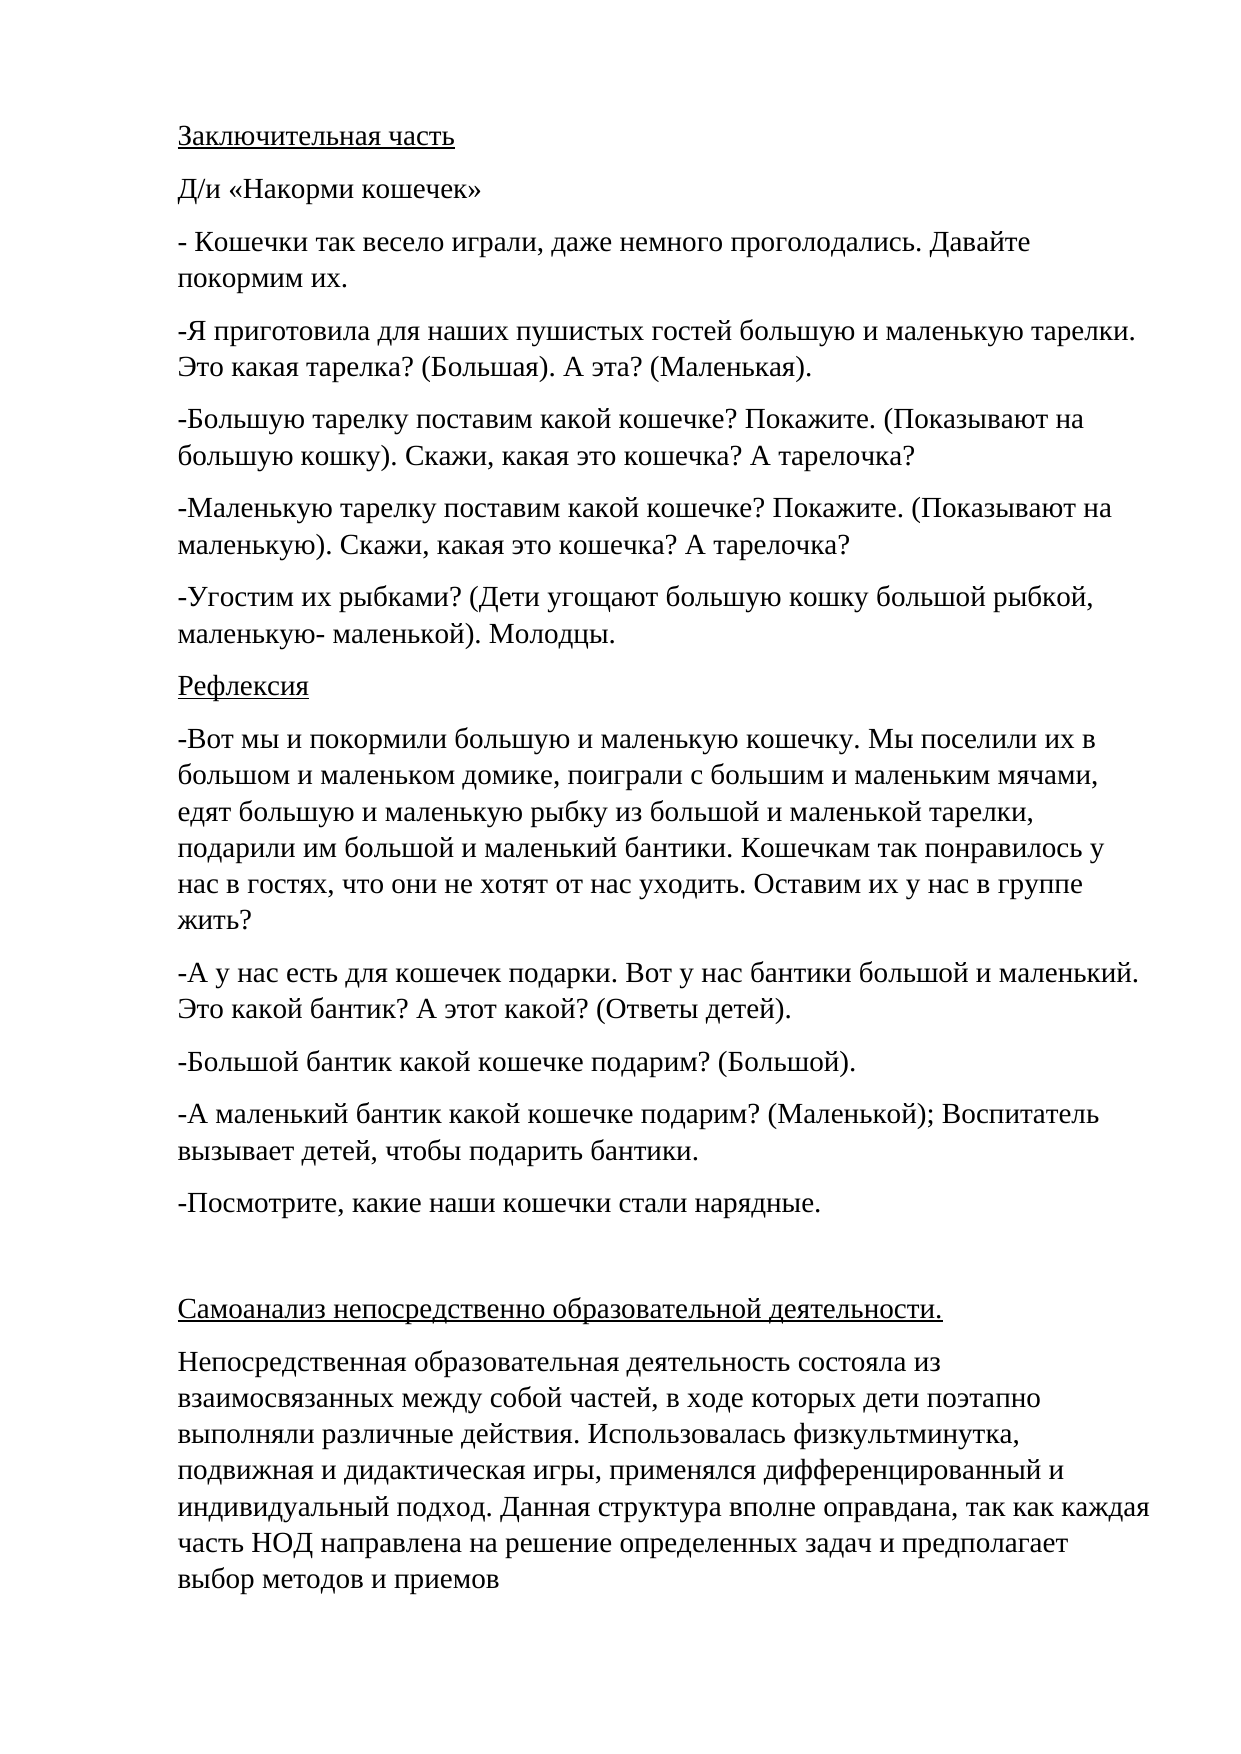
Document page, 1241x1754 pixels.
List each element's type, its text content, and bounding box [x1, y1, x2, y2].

text -Большой бантик какой кошечке подарим? (Большой). [177, 1044, 1152, 1077]
text Непосредственная образовательная деятельность состояла из взаимосвязанных между собой частей, в ходе которых дети поэтапно выполняли различные действия. Использовалась физкультминутка, подвижная и дидактическая игры, применялся дифференцированный и индивидуальный подход. Данная структура вполне оправдана, так как каждая часть НОД направлена на решение определенных задач и предполагает выбор методов и приемов [177, 1344, 1152, 1594]
text Рефлексия [177, 668, 1152, 702]
text -Маленькую тарелку поставим какой кошечке? Покажите. (Показывают на маленькую). Скажи, какая это кошечка? А тарелочка? [177, 491, 1152, 560]
text -А у нас есть для кошечек подарки. Вот у нас бантики большой и маленький. Это какой бантик? А этот какой? (Ответы детей). [177, 955, 1152, 1024]
text -Большую тарелку поставим какой кошечке? Покажите. (Показывают на большую кошку). Скажи, какая это кошечка? А тарелочка? [177, 402, 1152, 471]
text -Угостим их рыбками? (Дети угощают большую кошку большой рыбкой, маленькую- маленькой). Молодцы. [177, 579, 1152, 649]
text -Вот мы и покормили большую и маленькую кошечку. Мы поселили их в большом и маленьком домике, поиграли с большим и маленьким мячами, едят большую и маленькую рыбку из большой и маленькой тарелки, подарили им большой и маленький бантики. Кошечкам так понравилось у нас в гостях, что они не хотят от нас уходить. Оставим их у нас в группе жить? [177, 721, 1152, 936]
text Заключительная часть [177, 118, 1152, 152]
text -Посмотрите, какие наши кошечки стали нарядные. [177, 1186, 1152, 1219]
text Д/и «Накорми кошечек» [177, 171, 1152, 204]
text -А маленький бантик какой кошечке подарим? (Маленькой); Воспитатель вызывает детей, чтобы подарить бантики. [177, 1097, 1152, 1166]
text -Я приготовила для наших пушистых гостей большую и маленькую тарелки. Это какая тарелка? (Большая). А эта? (Маленькая). [177, 313, 1152, 382]
text - Кошечки так весело играли, даже немного проголодались. Давайте покормим их. [177, 224, 1152, 293]
text Самоанализ непосредственно образовательной деятельности. [177, 1291, 1152, 1325]
